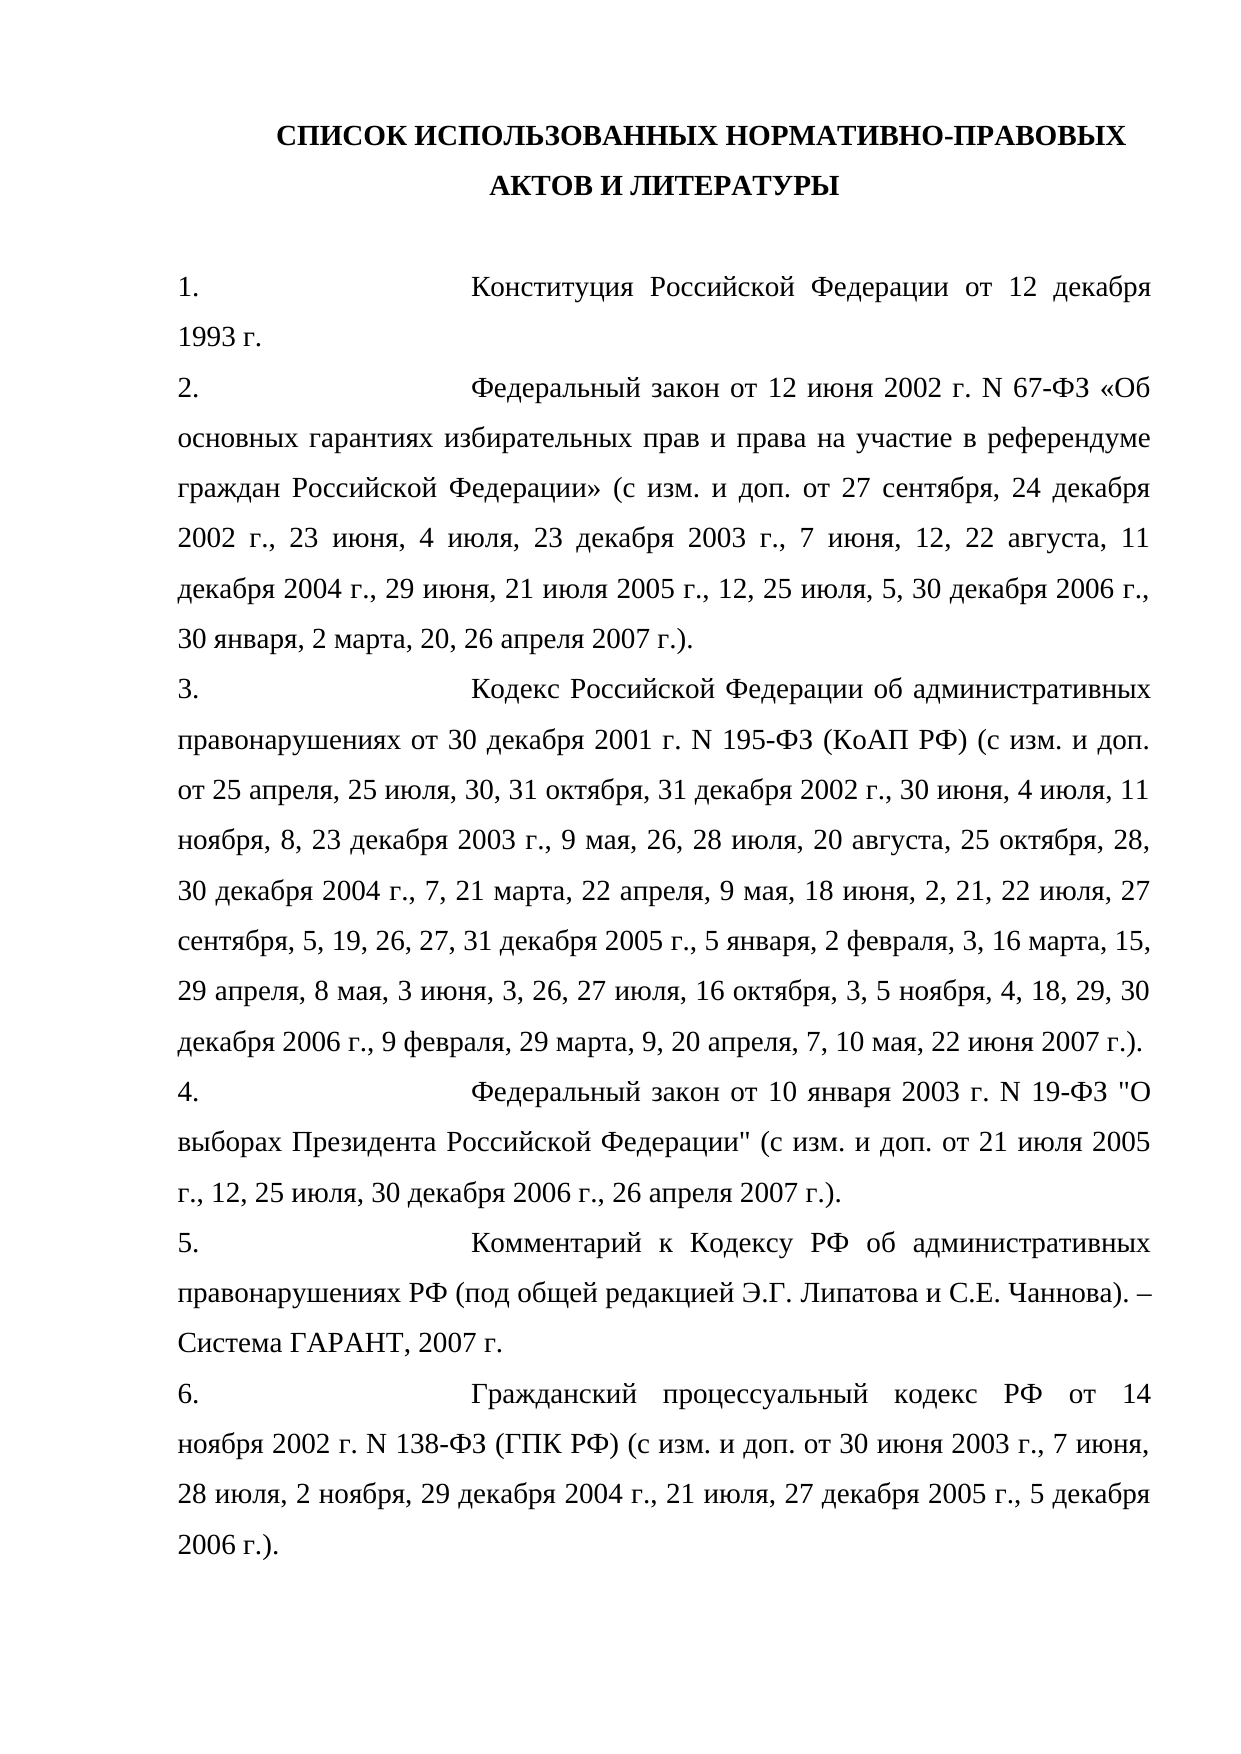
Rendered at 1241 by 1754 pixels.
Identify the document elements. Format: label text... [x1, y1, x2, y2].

list Комментарий к Кодексу РФ об административных правонарушениях РФ (под общей редакцией Э.Г. Липатова и С.Е. Чаннова). – Система ГАРАНТ, 2007 г. [177, 1225, 1152, 1359]
text СПИСОК ИСПОЛЬЗОВАННЫХ НОРМАТИВНО-ПРАВОВЫХ АКТОВ И ЛИТЕРАТУРЫ [177, 118, 1152, 202]
list Федеральный закон от 12 июня 2002 г. N 67-ФЗ «Об основных гарантиях избирательных прав и права на участие в референдуме граждан Российской Федерации» (с изм. и доп. от 27 сентября, 24 декабря 2002 г., 23 июня, 4 июля, 23 декабря 2003 г., 7 июня, 12, 22 августа, 11 декабря 2004 г., 29 июня, 21 июля 2005 г., 12, 25 июля, 5, 30 декабря 2006 г., 30 января, 2 марта, 20, 26 апреля 2007 г.). [177, 370, 1152, 655]
list Кодекс Российской Федерации об административных правонарушениях от 30 декабря 2001 г. N 195-ФЗ (КоАП РФ) (с изм. и доп. от 25 апреля, 25 июля, 30, 31 октября, 31 декабря 2002 г., 30 июня, 4 июля, 11 ноября, 8, 23 декабря 2003 г., 9 мая, 26, 28 июля, 20 августа, 25 октября, 28, 30 декабря 2004 г., 7, 21 марта, 22 апреля, 9 мая, 18 июня, 2, 21, 22 июля, 27 сентября, 5, 19, 26, 27, 31 декабря 2005 г., 5 января, 2 февраля, 3, 16 марта, 15, 29 апреля, 8 мая, 3 июня, 3, 26, 27 июля, 16 октября, 3, 5 ноября, 4, 18, 29, 30 декабря 2006 г., 9 февраля, 29 марта, 9, 20 апреля, 7, 10 мая, 22 июня 2007 г.). [177, 672, 1152, 1057]
list Конституция Российской Федерации от 12 декабря 1993 г. [177, 269, 1152, 353]
list Гражданский процессуальный кодекс РФ от 14 ноября 2002 г. N 138-ФЗ (ГПК РФ) (с изм. и доп. от 30 июня 2003 г., 7 июня, 28 июля, 2 ноября, 29 декабря 2004 г., 21 июля, 27 декабря 2005 г., 5 декабря 2006 г.). [177, 1376, 1152, 1560]
list Федеральный закон от 10 января 2003 г. N 19-ФЗ "О выборах Президента Российской Федерации" (с изм. и доп. от 21 июля 2005 г., 12, 25 июля, 30 декабря 2006 г., 26 апреля 2007 г.). [177, 1074, 1152, 1208]
